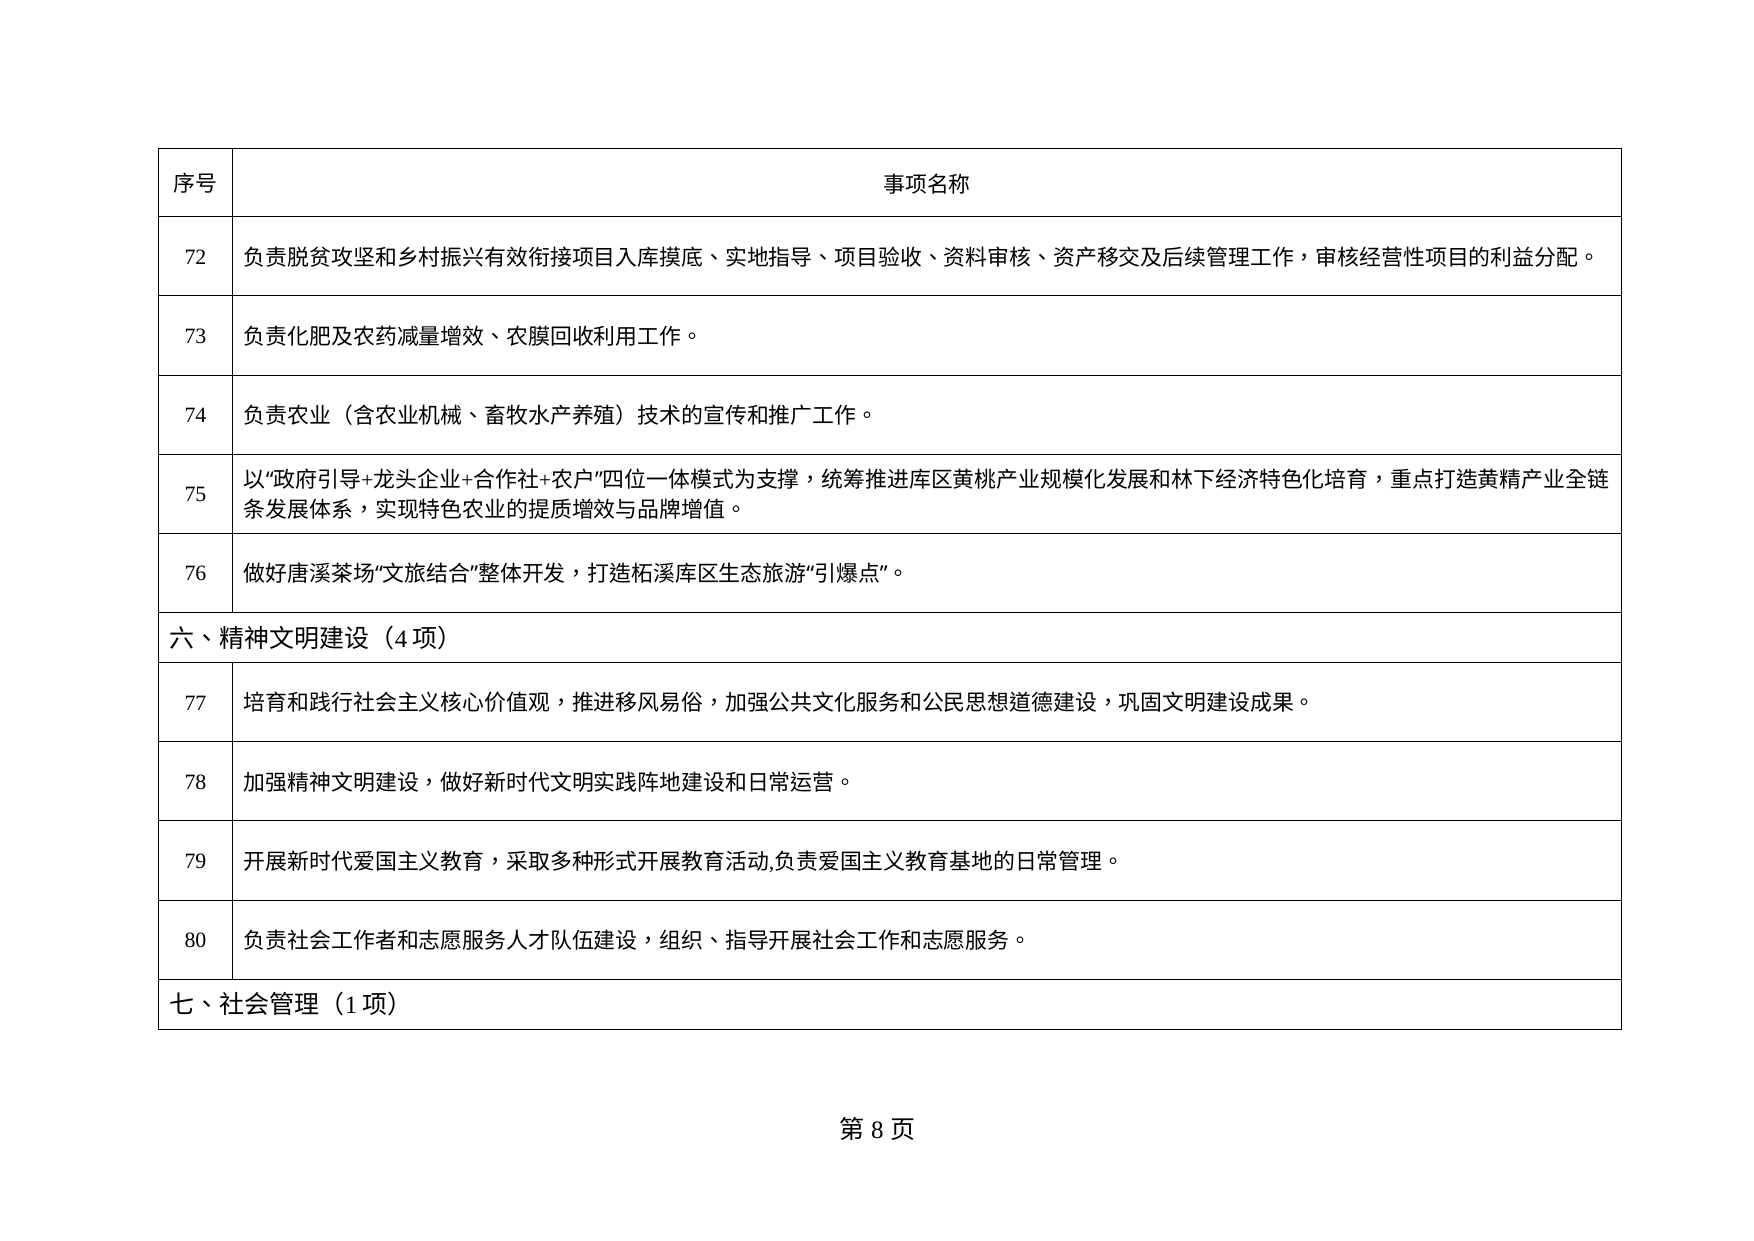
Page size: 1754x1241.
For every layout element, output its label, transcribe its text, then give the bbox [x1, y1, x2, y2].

table_cell 加强精神文明建设，做好新时代文明实践阵地建设和日常运营。 [233, 742, 1621, 820]
table_cell 73 [159, 296, 232, 374]
table_cell 做好唐溪茶场“文旅结合”整体开发，打造柘溪库区生态旅游“引爆点”。 [233, 534, 1621, 612]
table_cell 78 [159, 742, 232, 820]
table_cell 75 [159, 455, 232, 533]
table_cell 76 [159, 534, 232, 612]
table_cell 培育和践行社会主义核心价值观，推进移风易俗，加强公共文化服务和公民思想道德建设，巩固文明建设成果。 [233, 663, 1621, 741]
table_cell 77 [159, 663, 232, 741]
table_cell 74 [159, 376, 232, 454]
table_cell 负责化肥及农药减量增效、农膜回收利用工作。 [233, 296, 1621, 374]
table_cell 负责社会工作者和志愿服务人才队伍建设，组织、指导开展社会工作和志愿服务。 [233, 901, 1621, 979]
table_cell 以“政府引导+龙头企业+合作社+农户”四位一体模式为支撑，统筹推进库区黄桃产业规模化发展和林下经济特色化培育，重点打造黄精产业全链条发展体系，实现特色农业的提质增效与品牌增值。 [233, 455, 1621, 533]
table_header 序号 [159, 149, 232, 216]
table_cell 79 [159, 821, 232, 899]
table_cell 七、社会管理（1项） [159, 980, 1621, 1029]
table_cell 负责农业（含农业机械、畜牧水产养殖）技术的宣传和推广工作。 [233, 376, 1621, 454]
table_header 事项名称 [233, 149, 1621, 216]
table_cell 72 [159, 217, 232, 295]
table_cell 负责脱贫攻坚和乡村振兴有效衔接项目入库摸底、实地指导、项目验收、资料审核、资产移交及后续管理工作，审核经营性项目的利益分配。 [233, 217, 1621, 295]
table_cell 开展新时代爱国主义教育，采取多种形式开展教育活动,负责爱国主义教育基地的日常管理。 [233, 821, 1621, 899]
table_cell 80 [159, 901, 232, 979]
table_cell 六、精神文明建设（4项） [159, 613, 1621, 662]
